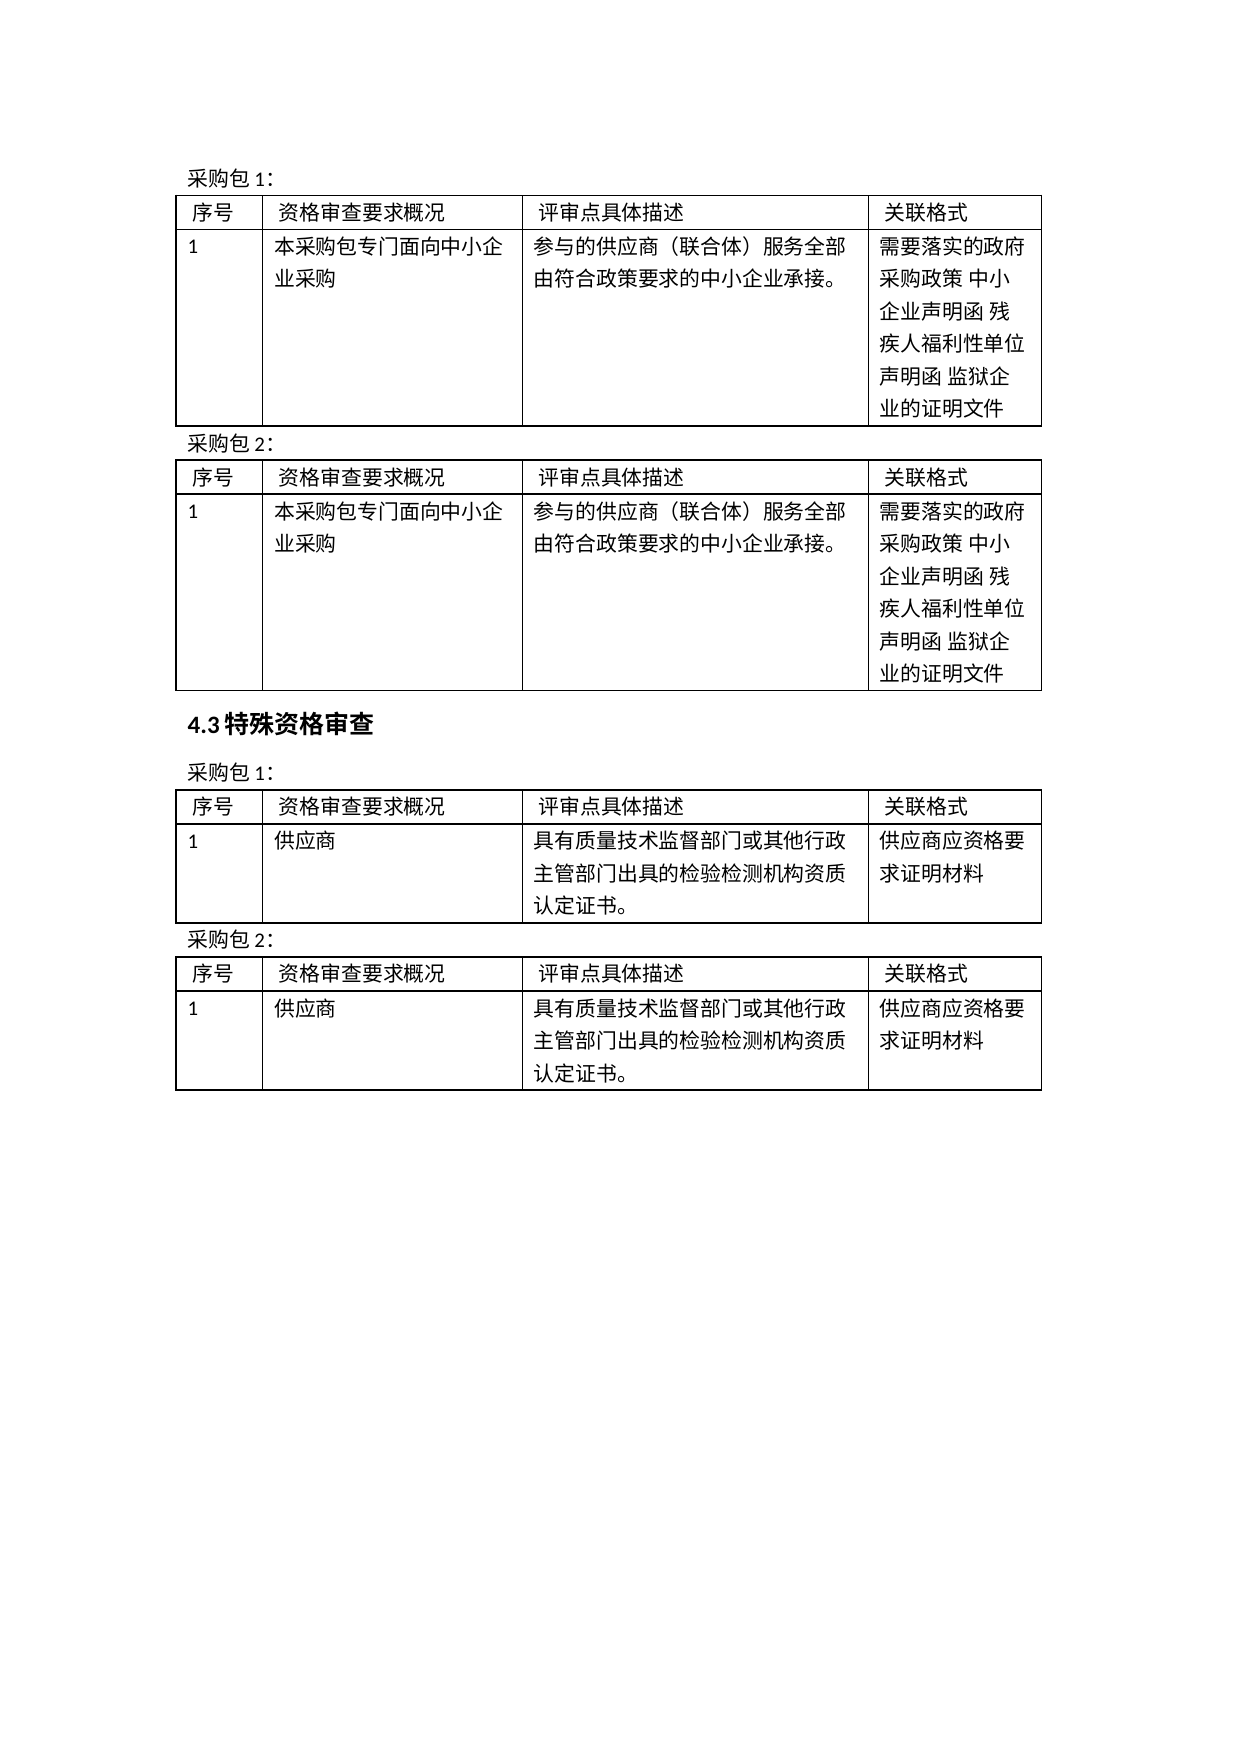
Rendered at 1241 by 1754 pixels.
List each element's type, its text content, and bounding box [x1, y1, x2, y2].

table_header 资格审查要求概况 [263, 461, 522, 493]
table_cell 需要落实的政府采购政策 中小企业声明函 残疾人福利性单位声明函 监狱企业的证明文件 [869, 495, 1041, 690]
table_cell 具有质量技术监督部门或其他行政主管部门出具的检验检测机构资质认定证书。 [523, 825, 868, 922]
table_cell 1 [177, 992, 262, 1089]
table_header 序号 [177, 461, 262, 493]
table_header 评审点具体描述 [523, 461, 868, 493]
table_header 序号 [177, 958, 262, 990]
table_cell 1 [177, 495, 262, 690]
table_header 关联格式 [869, 791, 1041, 823]
table_header 资格审查要求概况 [263, 958, 522, 990]
table_cell 1 [177, 825, 262, 922]
table_header 评审点具体描述 [523, 196, 868, 228]
table_cell 1 [177, 230, 262, 425]
table_header 关联格式 [869, 196, 1041, 228]
text 采购包1： [187, 756, 1053, 789]
table_header 资格审查要求概况 [263, 791, 522, 823]
table_header 序号 [177, 196, 262, 228]
text 4.3特殊资格审查 [187, 691, 1053, 756]
table_header 序号 [177, 791, 262, 823]
table_cell 供应商应资格要求证明材料 [869, 825, 1041, 922]
table_cell 参与的供应商（联合体）服务全部由符合政策要求的中小企业承接。 [523, 230, 868, 425]
table_cell 需要落实的政府采购政策 中小企业声明函 残疾人福利性单位声明函 监狱企业的证明文件 [869, 230, 1041, 425]
table_cell 供应商 [263, 992, 522, 1089]
table_header 评审点具体描述 [523, 958, 868, 990]
table_cell 具有质量技术监督部门或其他行政主管部门出具的检验检测机构资质认定证书。 [523, 992, 868, 1089]
table_header 资格审查要求概况 [263, 196, 522, 228]
text 采购包1： [187, 162, 1053, 194]
text 采购包2： [187, 427, 1053, 459]
table_cell 供应商 [263, 825, 522, 922]
text 采购包2： [187, 923, 1053, 956]
table_cell 参与的供应商（联合体）服务全部由符合政策要求的中小企业承接。 [523, 495, 868, 690]
table_header 关联格式 [869, 958, 1041, 990]
table_cell 本采购包专门面向中小企业采购 [263, 230, 522, 425]
table_header 评审点具体描述 [523, 791, 868, 823]
table_header 关联格式 [869, 461, 1041, 493]
table_cell 本采购包专门面向中小企业采购 [263, 495, 522, 690]
table_cell 供应商应资格要求证明材料 [869, 992, 1041, 1089]
